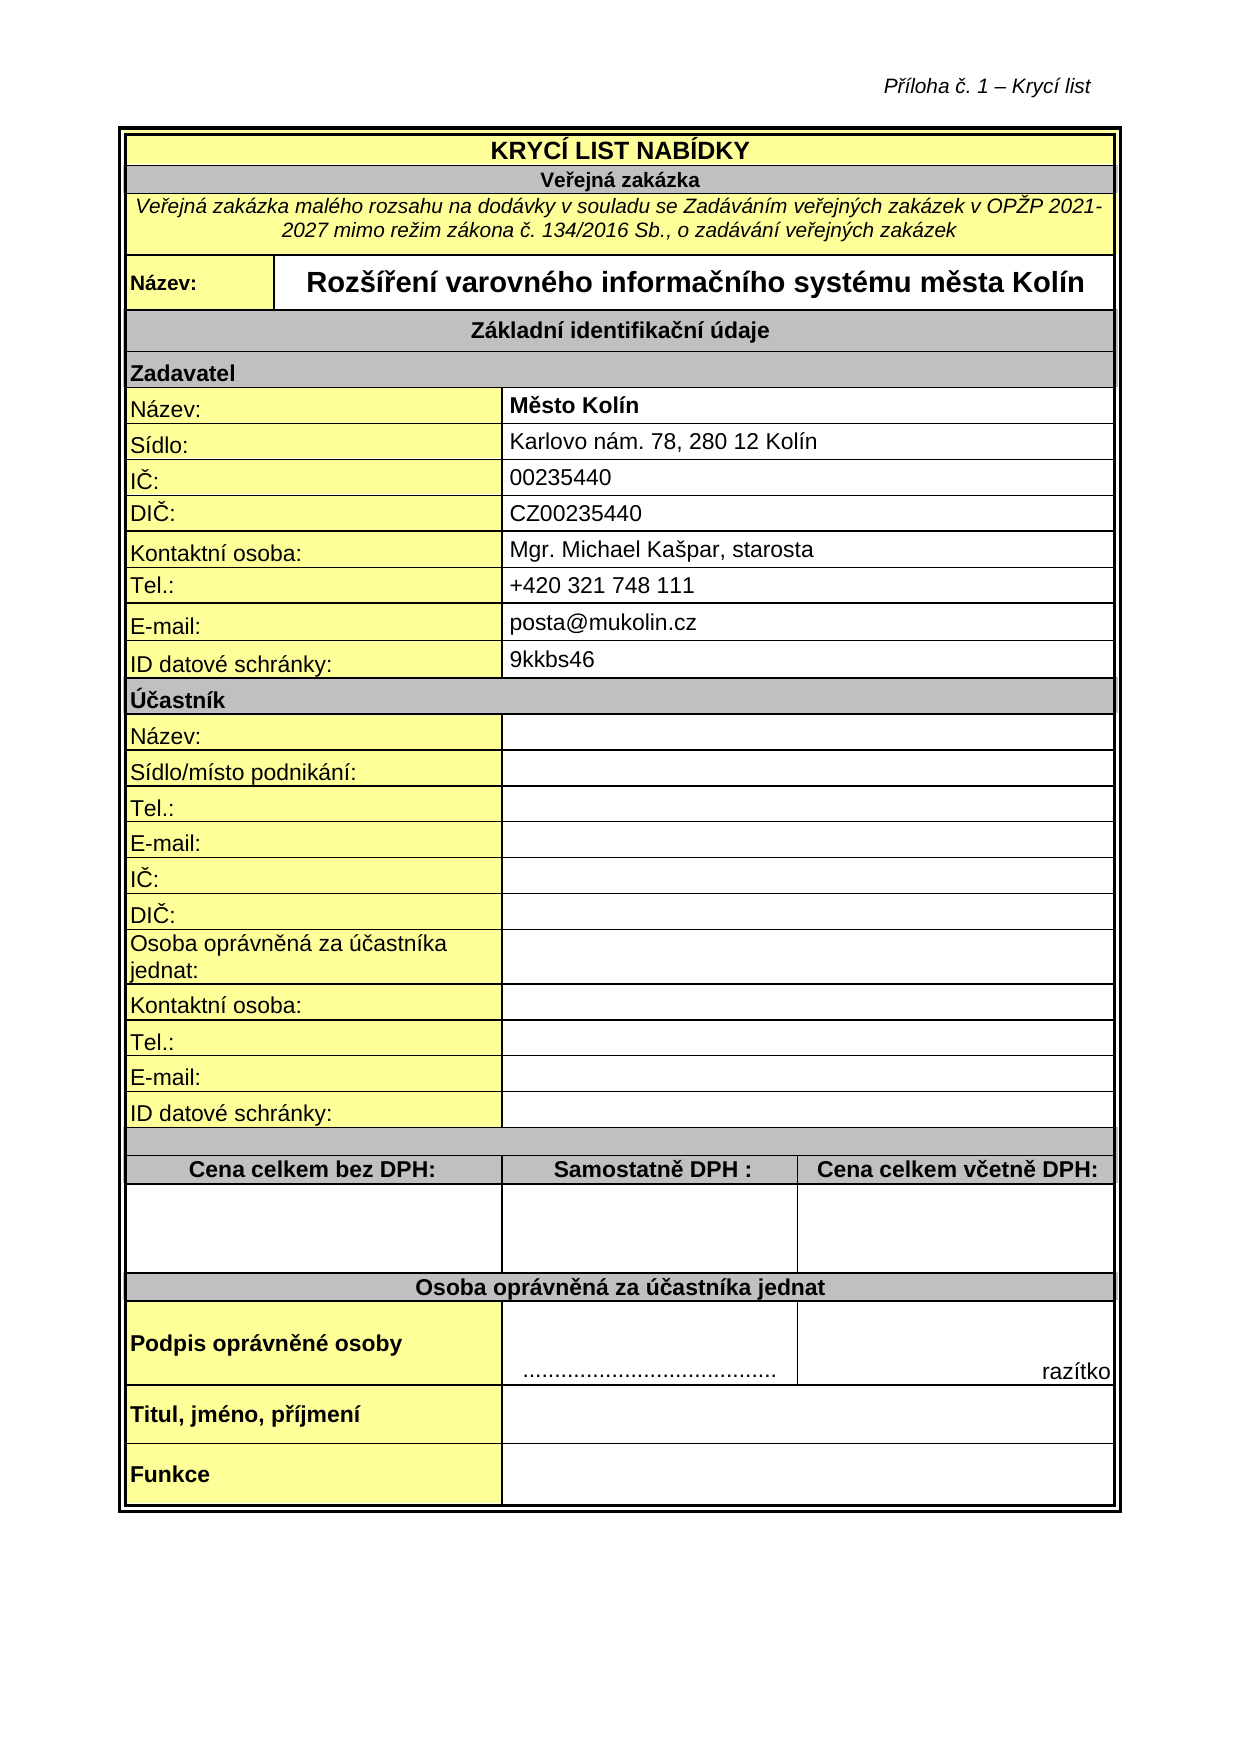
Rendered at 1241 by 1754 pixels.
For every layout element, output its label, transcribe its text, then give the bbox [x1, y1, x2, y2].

table_cell [503, 1185, 797, 1272]
table_cell [503, 894, 1113, 929]
table_cell ........................................ [503, 1302, 797, 1384]
table_cell posta@mukolin.cz [503, 604, 1113, 640]
table_cell Účastník [127, 679, 1113, 713]
table_cell [503, 787, 1113, 821]
table_cell Sídlo: [127, 424, 501, 458]
table_cell [503, 715, 1113, 749]
table_cell [503, 1056, 1113, 1091]
table_cell DIČ: [127, 496, 501, 530]
table_cell Město Kolín [503, 388, 1113, 423]
table_cell Tel.: [127, 787, 501, 821]
table_cell ID datové schránky: [127, 641, 501, 677]
table_cell DIČ: [127, 894, 501, 929]
table_cell Funkce [127, 1444, 501, 1503]
table_cell IČ: [127, 460, 501, 494]
table_cell Zadavatel [127, 352, 1113, 387]
table_cell [503, 1021, 1113, 1055]
table_cell Rozšíření varovného informačního systému města Kolín [275, 256, 1113, 309]
table_cell +420 321 748 111 [503, 568, 1113, 602]
table_cell [503, 822, 1113, 857]
table_cell [503, 858, 1113, 893]
table_cell Cena celkem včetně DPH: [798, 1156, 1113, 1183]
table_cell [503, 930, 1113, 983]
table_cell CZ00235440 [503, 496, 1113, 530]
table_cell [503, 1092, 1113, 1127]
table_cell Veřejná zakázka malého rozsahu na dodávky v souladu se Zadáváním veřejných zakázek v OPŽP 2021-2027 mimo režim zákona č. 134/2016 Sb., o zadávání veřejných zakázek [127, 194, 1113, 254]
table_cell 9kkbs46 [503, 641, 1113, 677]
table_cell Název: [127, 715, 501, 749]
table_cell Kontaktní osoba: [127, 532, 501, 566]
table_cell [798, 1185, 1113, 1272]
table_cell Kontaktní osoba: [127, 985, 501, 1019]
table_cell 00235440 [503, 460, 1113, 494]
table_cell Název: [127, 388, 501, 423]
table_cell E-mail: [127, 604, 501, 640]
table_cell Osoba oprávněná za účastníka jednat [127, 1274, 1113, 1300]
table_cell [127, 1128, 1113, 1155]
table_cell [503, 751, 1113, 785]
table_cell ID datové schránky: [127, 1092, 501, 1127]
table_cell E-mail: [127, 1056, 501, 1091]
table_cell Podpis oprávněné osoby [127, 1302, 501, 1384]
table_cell Titul, jméno, příjmení [127, 1386, 501, 1443]
table_cell Základní identifikační údaje [127, 311, 1113, 351]
table_cell [127, 1185, 501, 1272]
table_cell [503, 1444, 1113, 1503]
table_cell [503, 985, 1113, 1019]
table_cell Mgr. Michael Kašpar, starosta [503, 532, 1113, 566]
table_cell Samostatně DPH : [503, 1156, 797, 1183]
table_cell razítko [798, 1302, 1113, 1384]
table_cell Tel.: [127, 568, 501, 602]
table_cell IČ: [127, 858, 501, 893]
table_cell Název: [127, 256, 273, 309]
table_cell Osoba oprávněná za účastníka jednat: [127, 930, 501, 983]
table_cell E-mail: [127, 822, 501, 857]
table_cell Sídlo/místo podnikání: [127, 751, 501, 785]
table_cell Cena celkem bez DPH: [127, 1156, 501, 1183]
table_cell Karlovo nám. 78, 280 12 Kolín [503, 424, 1113, 458]
table_cell Veřejná zakázka [127, 166, 1113, 193]
table_header KRYCÍ LIST NABÍDKY [123, 130, 1118, 164]
table_cell [503, 1386, 1113, 1443]
table_cell Tel.: [127, 1021, 501, 1055]
